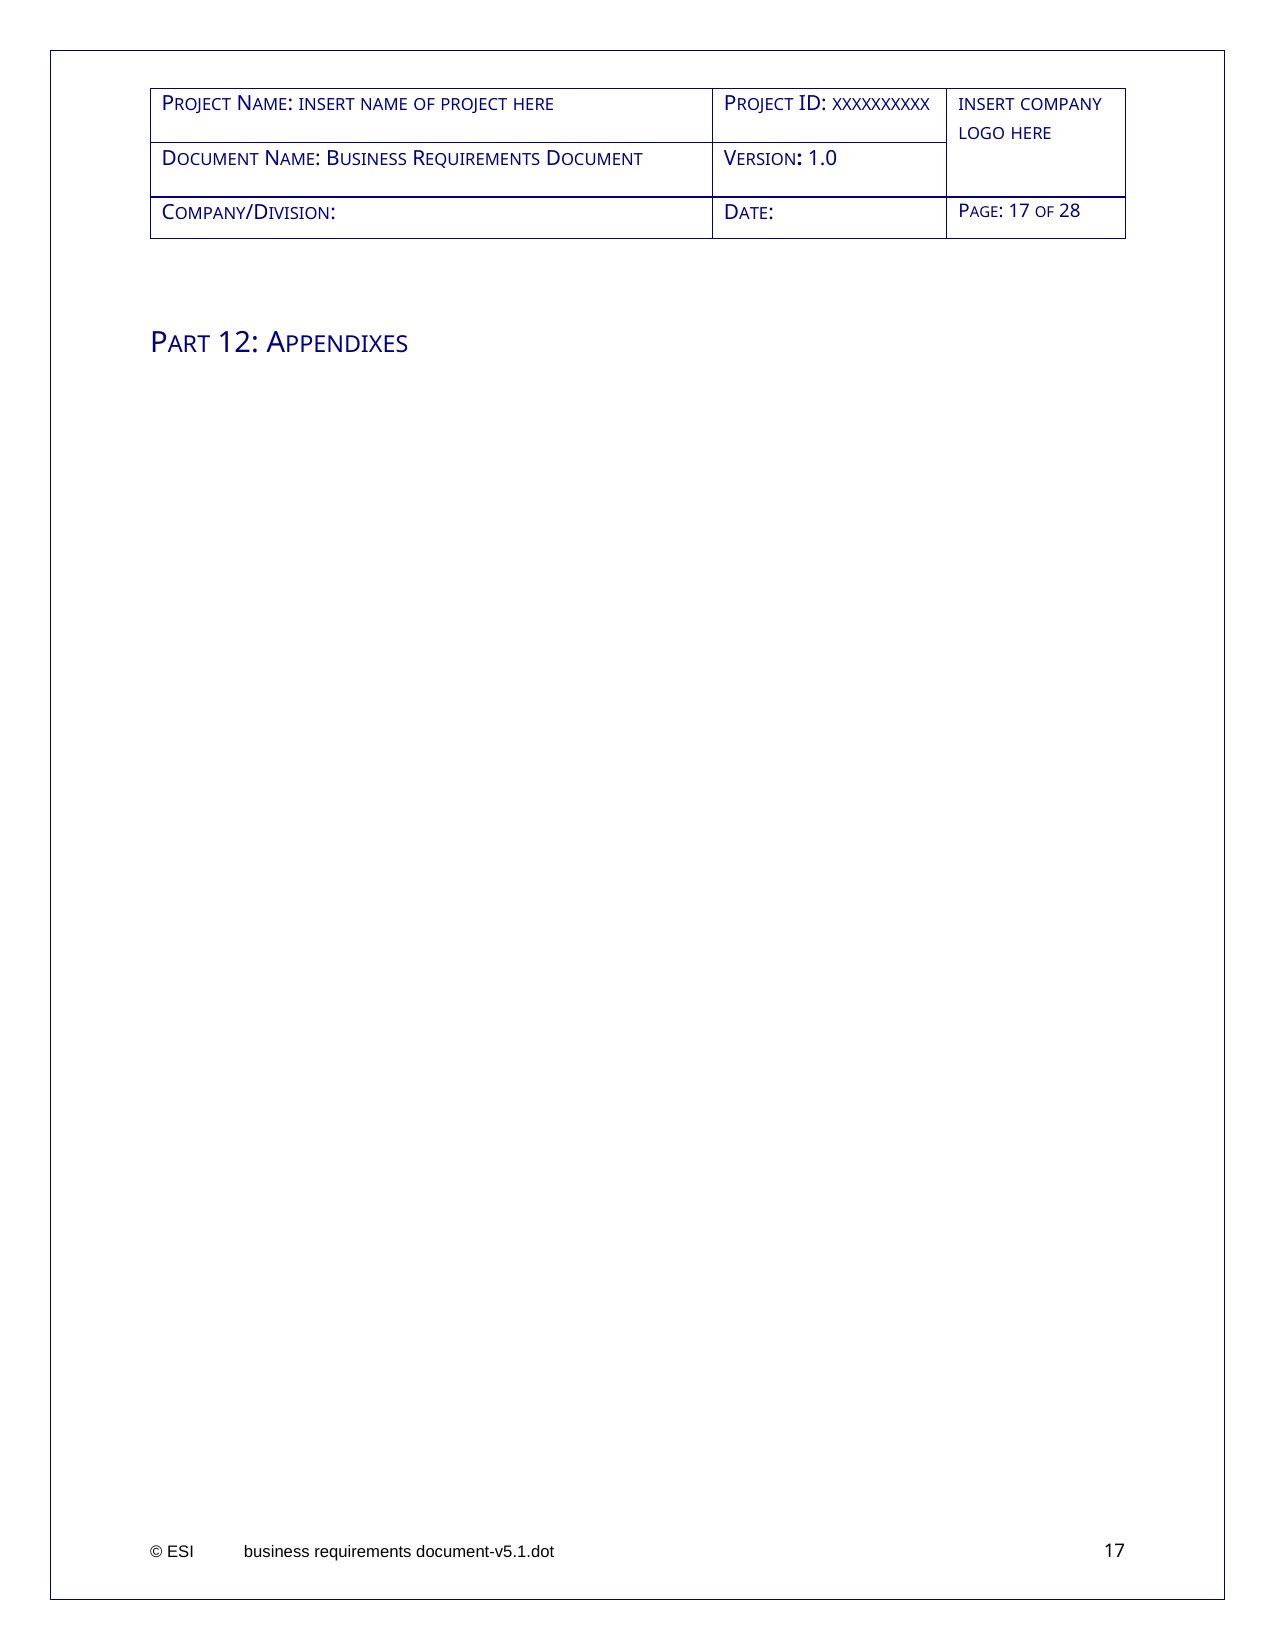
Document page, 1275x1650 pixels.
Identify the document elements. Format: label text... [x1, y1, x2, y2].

subtitle Part 12: Appendixes [150, 321, 1125, 361]
